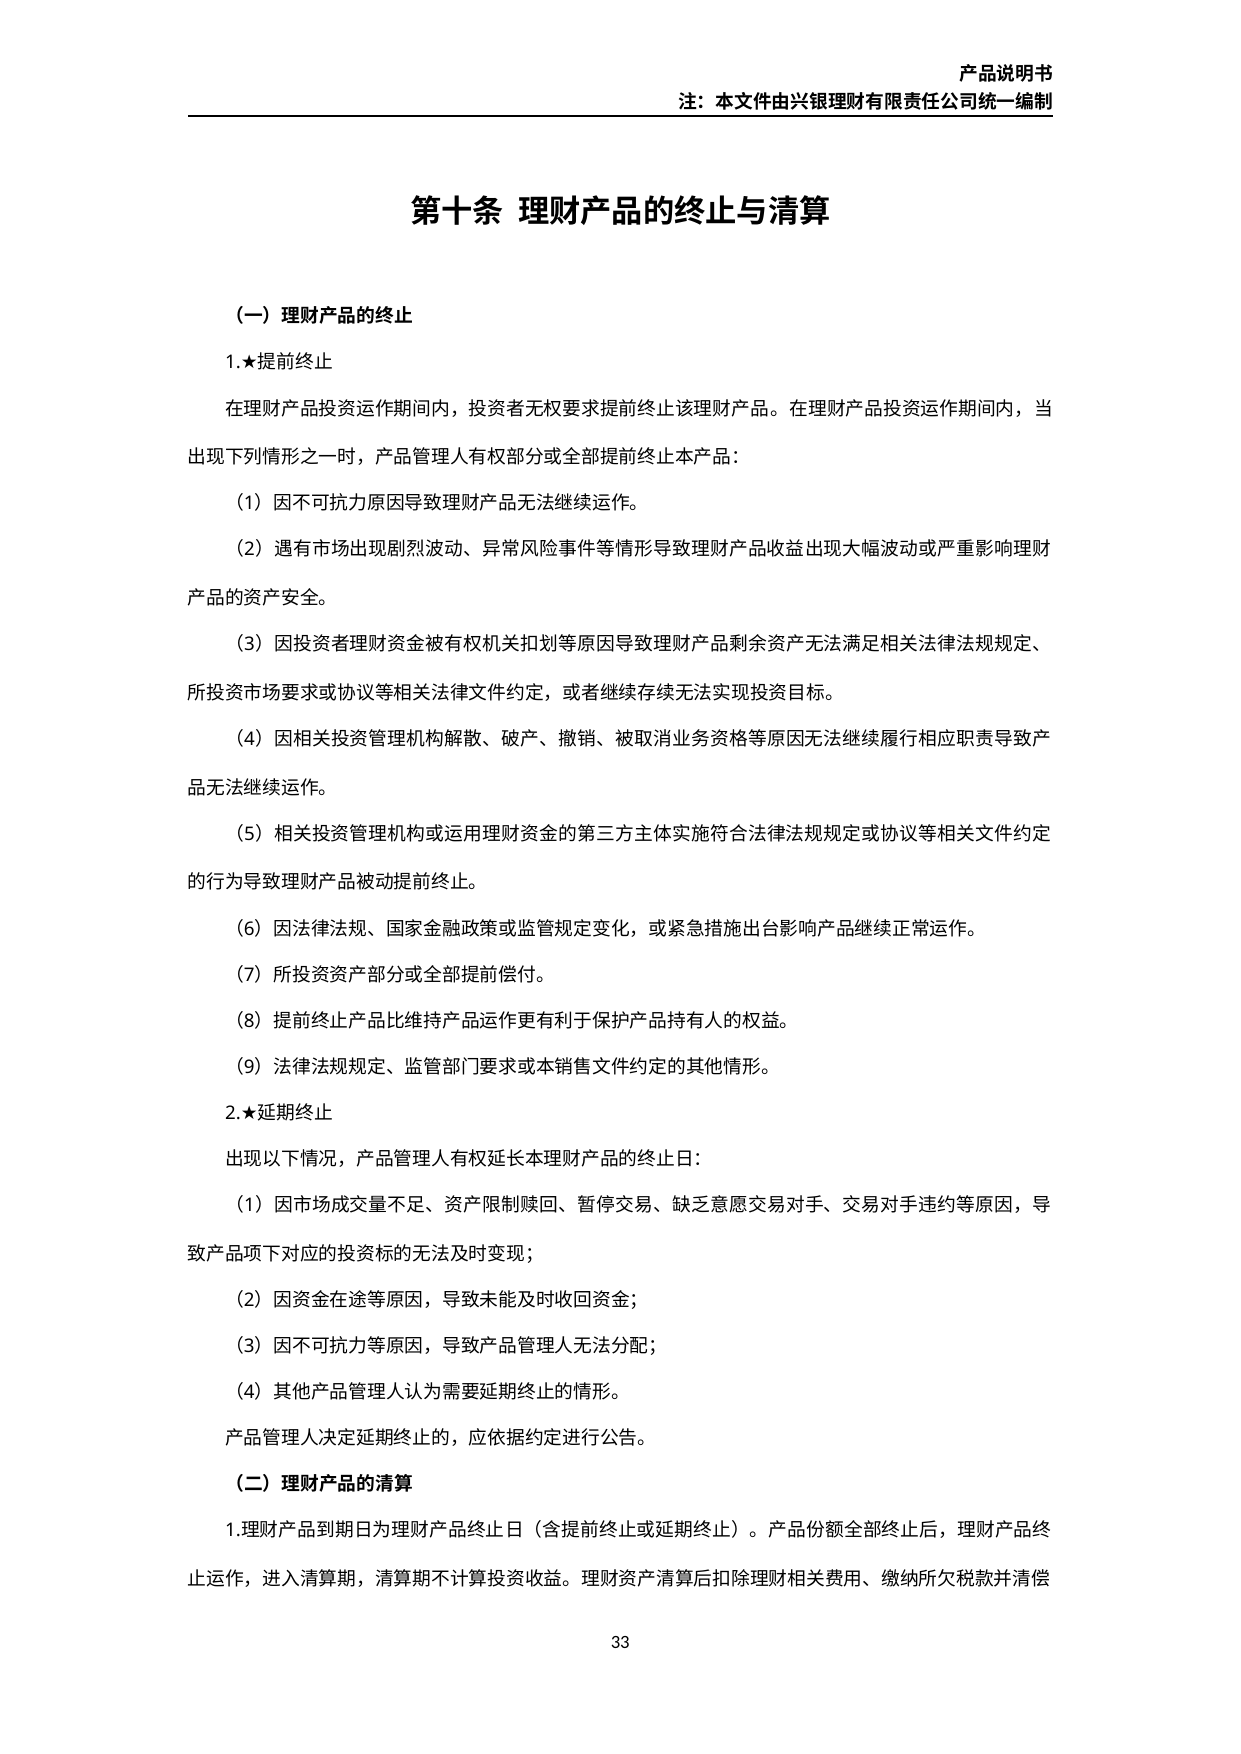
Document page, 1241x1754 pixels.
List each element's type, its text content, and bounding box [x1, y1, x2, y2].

text （5）相关投资管理机构或运用理财资金的第三方主体实施符合法律法规规定或协议等相关文件约定的行为导致理财产品被动提前终止。 [187, 816, 1053, 897]
text 1.★提前终止 [187, 344, 1053, 377]
text （7）所投资资产部分或全部提前偿付。 [187, 957, 1053, 989]
text （4）因相关投资管理机构解散、破产、撤销、被取消业务资格等原因无法继续履行相应职责导致产品无法继续运作。 [187, 721, 1053, 802]
text （1）因市场成交量不足、资产限制赎回、暂停交易、缺乏意愿交易对手、交易对手违约等原因，导致产品项下对应的投资标的无法及时变现； [187, 1187, 1053, 1268]
text （2）遇有市场出现剧烈波动、异常风险事件等情形导致理财产品收益出现大幅波动或严重影响理财产品的资产安全。 [187, 531, 1053, 613]
text （3）因不可抗力等原因，导致产品管理人无法分配； [187, 1328, 1053, 1360]
text 产品管理人决定延期终止的，应依据约定进行公告。 [187, 1420, 1053, 1452]
text （8）提前终止产品比维持产品运作更有利于保护产品持有人的权益。 [187, 1003, 1053, 1035]
text （6）因法律法规、国家金融政策或监管规定变化，或紧急措施出台影响产品继续正常运作。 [187, 911, 1053, 943]
text （1）因不可抗力原因导致理财产品无法继续运作。 [187, 485, 1053, 518]
text 出现以下情况，产品管理人有权延长本理财产品的终止日： [187, 1141, 1053, 1173]
text 在理财产品投资运作期间内，投资者无权要求提前终止该理财产品。在理财产品投资运作期间内，当出现下列情形之一时，产品管理人有权部分或全部提前终止本产品： [187, 391, 1053, 472]
text （二）理财产品的清算 [187, 1466, 1053, 1498]
text （一）理财产品的终止 [187, 298, 1053, 331]
text （4）其他产品管理人认为需要延期终止的情形。 [187, 1374, 1053, 1406]
subtitle 第十条 理财产品的终止与清算 [187, 177, 1053, 242]
text （2）因资金在途等原因，导致未能及时收回资金； [187, 1282, 1053, 1314]
text （3）因投资者理财资金被有权机关扣划等原因导致理财产品剩余资产无法满足相关法律法规规定、所投资市场要求或协议等相关法律文件约定，或者继续存续无法实现投资目标。 [187, 626, 1053, 707]
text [187, 1512, 1053, 1593]
text （9）法律法规规定、监管部门要求或本销售文件约定的其他情形。 [187, 1049, 1053, 1081]
text 2.★延期终止 [187, 1095, 1053, 1127]
